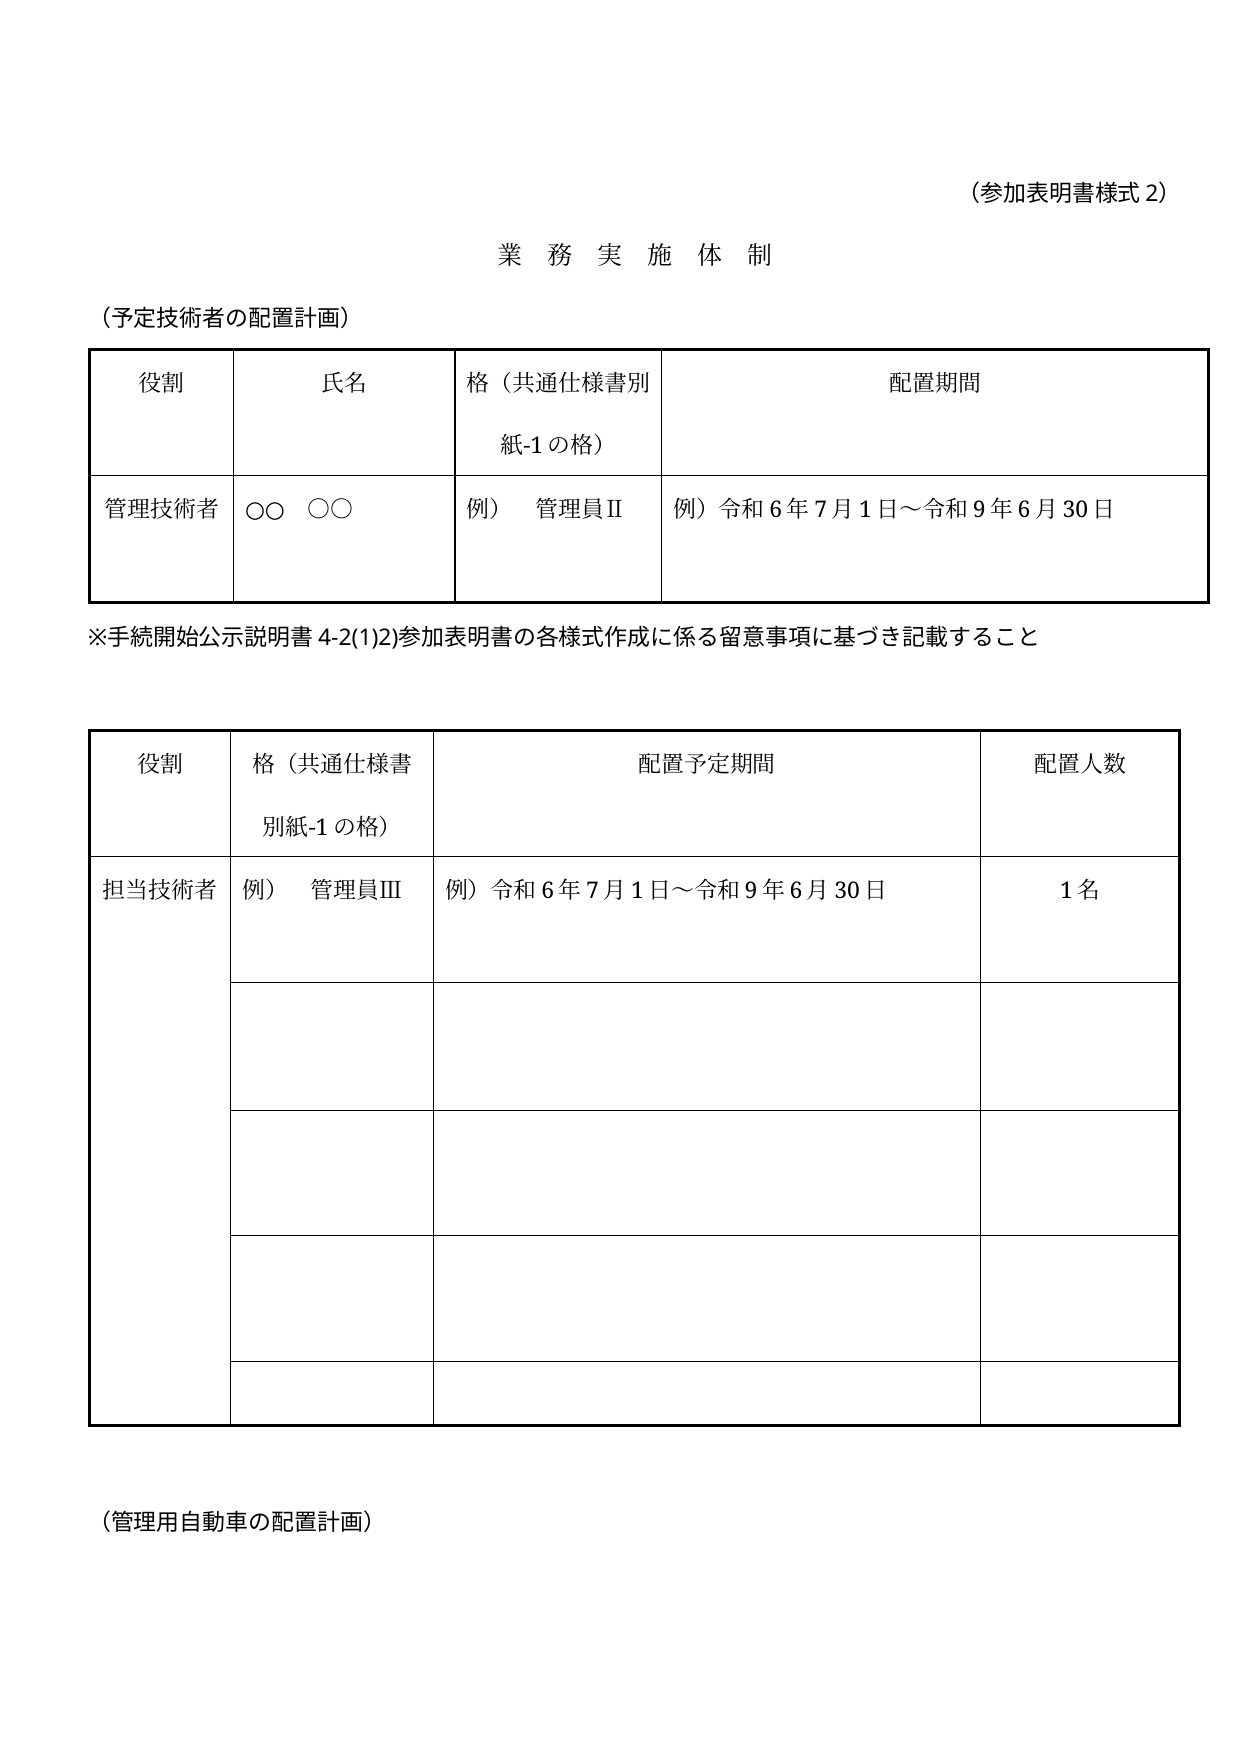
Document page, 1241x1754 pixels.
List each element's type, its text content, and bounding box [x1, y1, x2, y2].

table_cell [434, 1236, 980, 1361]
table_cell [231, 1362, 433, 1424]
table_cell [231, 983, 433, 1109]
text （参加表明書様式2） [88, 161, 1181, 223]
table_cell [434, 983, 980, 1109]
table_header 役割 [91, 351, 233, 475]
table_cell 例） 管理員Ⅱ [456, 476, 661, 601]
text 業 務 実 施 体 制 [88, 223, 1181, 285]
table_cell [981, 1236, 1178, 1361]
table_header 配置人数 [981, 732, 1178, 856]
table_cell [434, 1362, 980, 1424]
table_header 役割 [91, 732, 230, 856]
table_header 配置予定期間 [434, 732, 980, 856]
table_cell [434, 1111, 980, 1235]
text （管理用自動車の配置計画） [88, 1489, 1181, 1552]
table_cell ○○ ○○ [234, 476, 454, 601]
table_cell [981, 1362, 1178, 1424]
table_cell [231, 1236, 433, 1361]
table_cell [981, 983, 1178, 1109]
text ※手続開始公示説明書4-2(1)2)参加表明書の各様式作成に係る留意事項に基づき記載すること [88, 604, 1181, 666]
table_cell 例） 管理員Ⅲ [231, 857, 433, 982]
table_header 格（共通仕様書別紙-1の格） [456, 351, 661, 475]
table_cell 例）令和6年7月1日～令和9年6月30日 [662, 476, 1207, 601]
table_cell 管理技術者 [91, 476, 233, 601]
table_cell [231, 1111, 433, 1235]
table_header 格（共通仕様書別紙-1の格） [231, 732, 433, 856]
table_header 配置期間 [662, 351, 1207, 475]
table_header 氏名 [234, 351, 454, 475]
table_cell 1名 [981, 857, 1178, 982]
table_cell [981, 1111, 1178, 1235]
table_cell 例）令和6年7月1日～令和9年6月30日 [434, 857, 980, 982]
table_cell 担当技術者 [91, 857, 230, 1424]
text （予定技術者の配置計画） [88, 285, 1181, 347]
